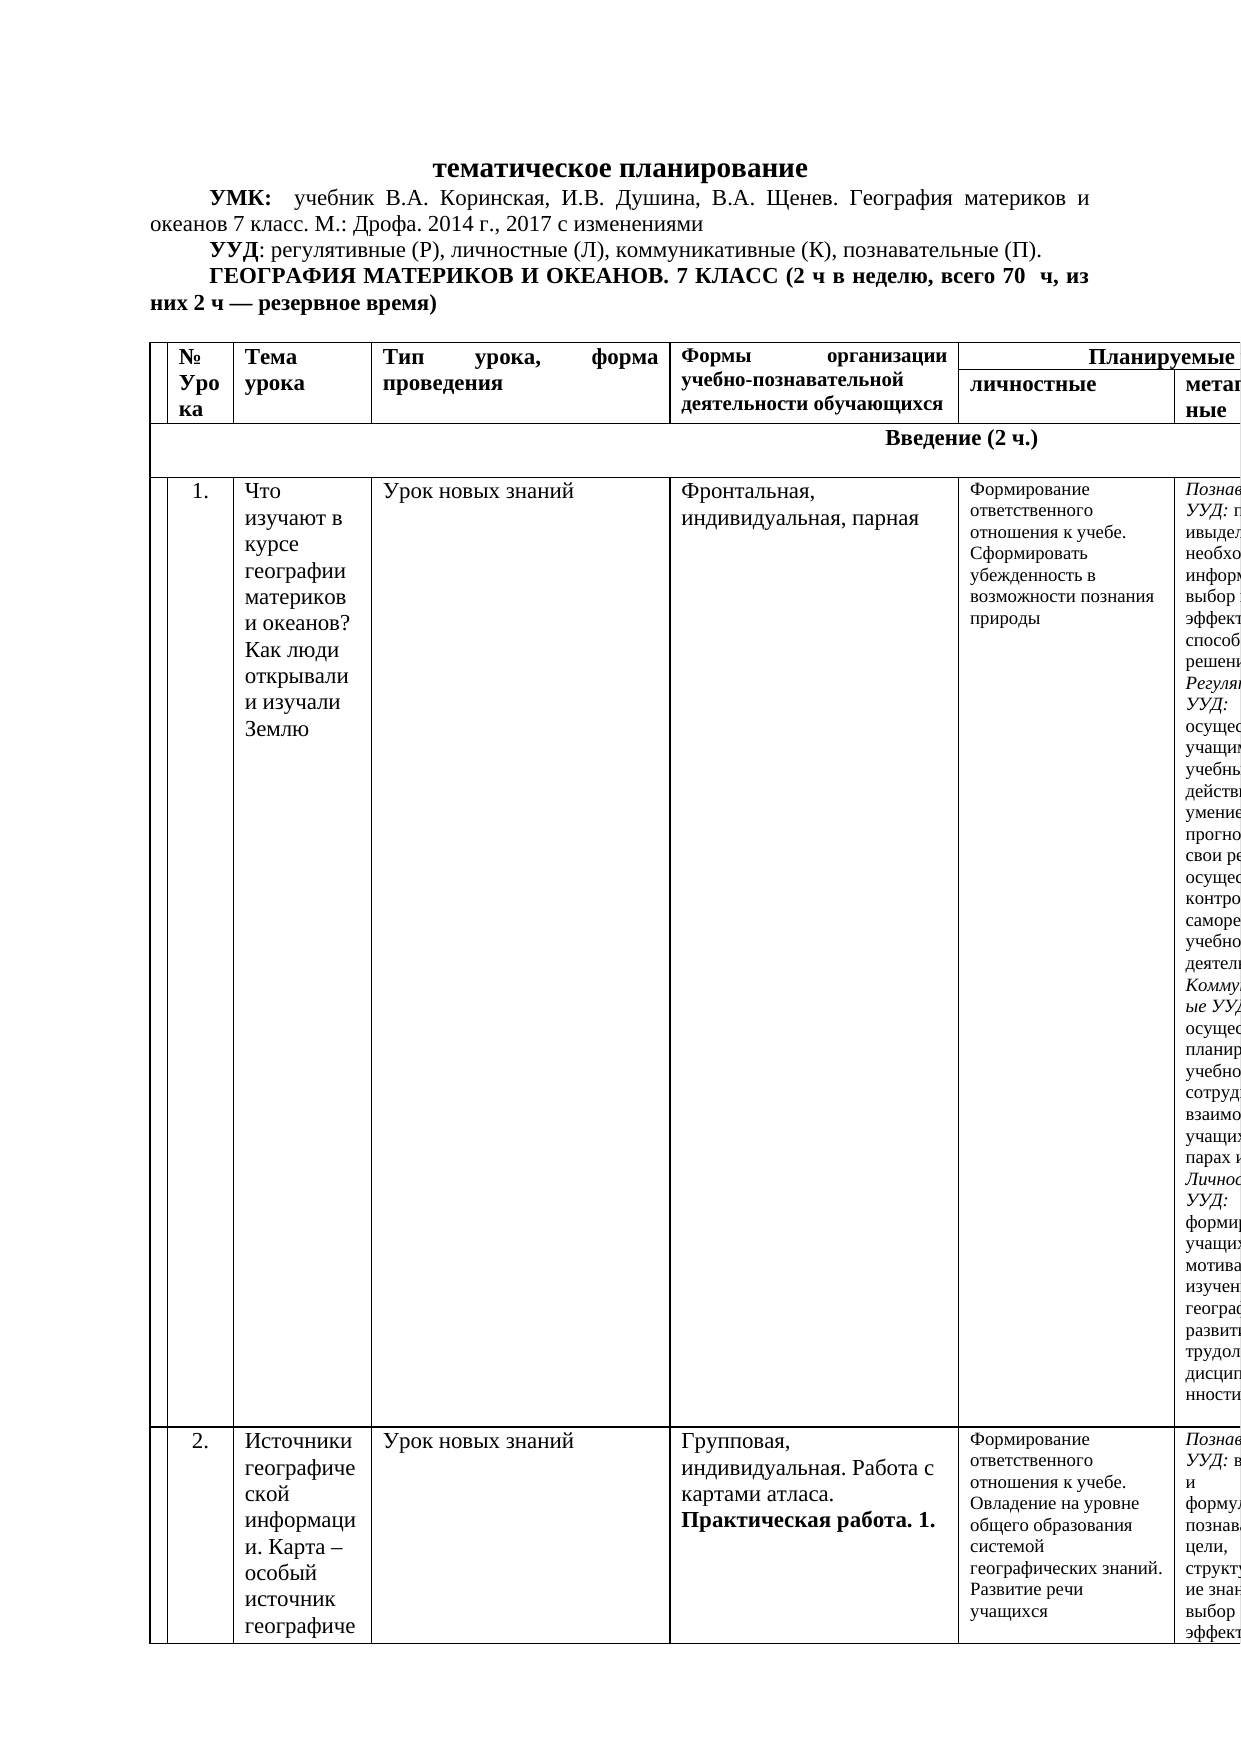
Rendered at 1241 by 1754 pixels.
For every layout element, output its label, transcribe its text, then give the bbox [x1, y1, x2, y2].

table_cell Урок новых знаний [372, 478, 669, 1426]
text УУД: регулятивные (Р), личностные (Л), коммуникативные (К), познавательные (П). [150, 236, 1090, 263]
table_cell Что изучают в курсе географии материков и океанов? Как люди открывали и изучали Землю [234, 478, 371, 1426]
text тематическое планирование [150, 150, 1090, 183]
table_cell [234, 1428, 371, 1643]
table_header Планируемые результаты [959, 343, 1240, 369]
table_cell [959, 1428, 1174, 1643]
table_cell Формирование ответственного отношения к учебе. Сформировать убежденность в возможности познания природы [959, 478, 1174, 1426]
table_cell 2. [168, 1428, 233, 1643]
table_cell метапредметные [1175, 370, 1240, 423]
table_cell [151, 478, 167, 1426]
table_cell личностные [959, 370, 1174, 423]
table_header Тема урока [234, 343, 371, 423]
text ГЕОГРАФИЯ МАТЕРИКОВ И ОКЕАНОВ. 7 КЛАСС (2 ч в неделю, всего 70 ч, из них 2 ч — резервное время) [150, 263, 1090, 315]
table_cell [671, 1428, 958, 1643]
table_header Тип урока, форма проведения [372, 343, 669, 423]
table_header Формы организации учебно-познавательной деятельности обучающихся [671, 343, 958, 423]
table_header [151, 343, 167, 423]
table_cell Урок новых знаний [372, 1428, 669, 1643]
table_cell Фронтальная, индивидуальная, парная [671, 478, 958, 1426]
table_cell Введение (2 ч.) [151, 424, 1240, 477]
table_header № Урока [168, 343, 233, 423]
table_cell 1. [168, 478, 233, 1426]
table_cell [1175, 1428, 1240, 1643]
text УМК: учебник В.А. Коринская, И.В. Душина, В.А. Щенев. География материков и океанов 7 класс. М.: Дрофа. 2014 г., 2017 с изменениями [150, 183, 1090, 236]
table_cell Познавательные УУД: поиск ивыделение необходимой информации, выбор наиболее эффективных способов решения задач. Регулятивные УУД: осуществление учащимися учебных действий, умение прогнозировать свои результаты, осуществление контроля и саморегуляции учебной деятельности. Коммуникативные УУД: осуществление планирования учебного сотрудничества, взаимодействие учащихся в парах и группах. Личностные УУД: формирование у учащихся мотивации к изучению географии, развитие воли, трудолюбия и дисциплинированности [1175, 478, 1240, 1426]
table_cell [151, 1428, 167, 1643]
